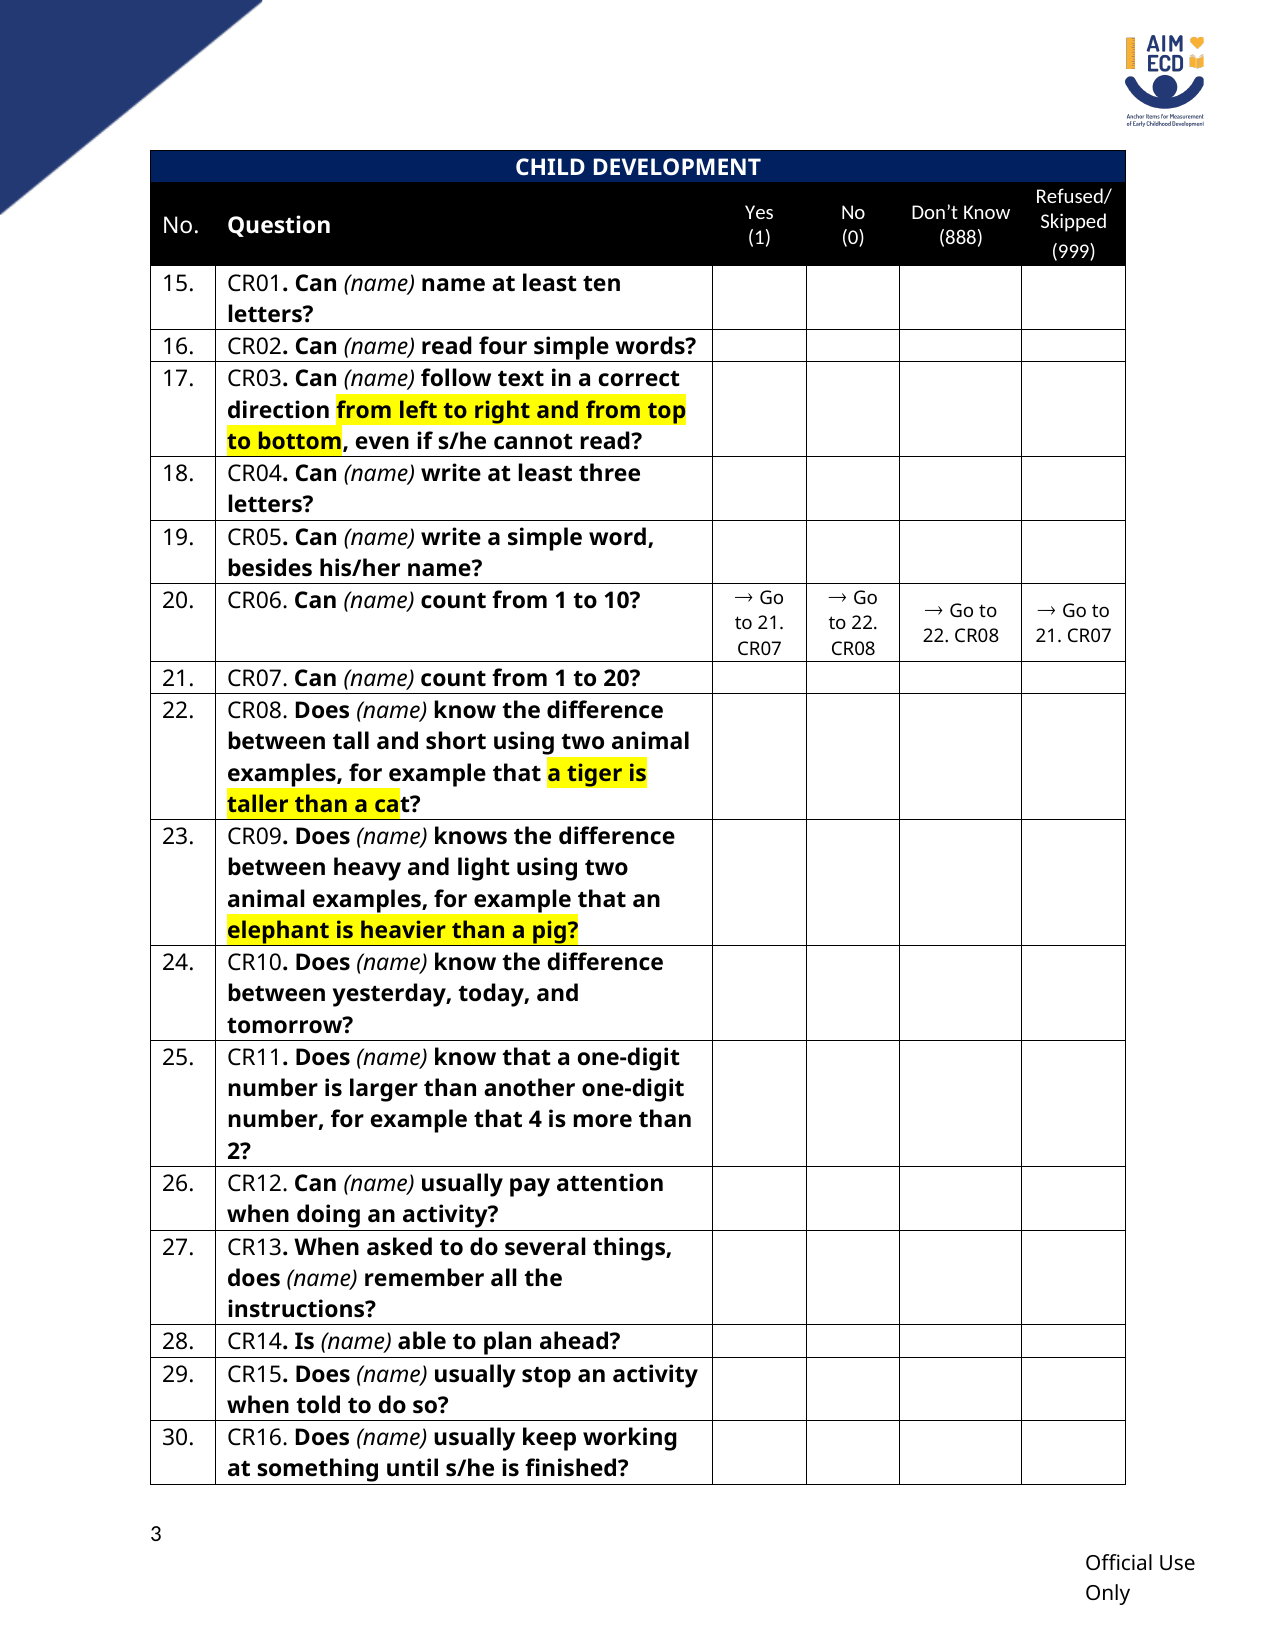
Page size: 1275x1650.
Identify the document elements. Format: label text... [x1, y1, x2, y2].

table_cell CR01. Can (name) name at least ten letters? [216, 266, 712, 329]
table_cell [900, 1041, 1021, 1166]
table_cell CR03. Can (name) follow text in a correct direction from left to right and from top to bottom, even if s/he cannot read? [216, 362, 712, 456]
table_cell No. [151, 183, 215, 265]
table_cell No (0) [807, 183, 899, 265]
table_cell [1022, 1041, 1125, 1166]
table_cell CR06. Can (name) count from 1 to 10? [216, 584, 712, 661]
table_cell CR04. Can (name) write at least three letters? [216, 457, 712, 519]
table_cell [807, 1041, 899, 1166]
table_cell [151, 362, 215, 456]
table_cell [151, 946, 215, 1040]
table_cell CR05. Can (name) write a simple word, besides his/her name? [216, 521, 712, 583]
table_cell [807, 266, 899, 329]
table_cell [151, 1358, 215, 1420]
table_cell [900, 946, 1021, 1040]
table_cell [900, 521, 1021, 583]
table_cell [151, 584, 215, 661]
table_cell [1022, 946, 1125, 1040]
table_cell CR12. Can (name) usually pay attention when doing an activity? [216, 1167, 712, 1229]
table_cell ® Go to 22. CR08 [807, 584, 899, 661]
table_cell [713, 1041, 806, 1166]
table_cell [151, 521, 215, 583]
table_cell [1022, 1325, 1125, 1357]
table_cell [151, 1421, 215, 1484]
table_cell [807, 521, 899, 583]
table_cell CHILD DEVELOPMENT [151, 151, 1125, 182]
table_cell [1022, 1167, 1125, 1229]
table_cell [1022, 694, 1125, 819]
table_cell [807, 946, 899, 1040]
table_cell [1022, 662, 1125, 693]
table_cell [713, 662, 806, 693]
table_cell [1022, 330, 1125, 361]
table_cell [807, 1231, 899, 1324]
table_cell [713, 694, 806, 819]
table_cell [713, 1167, 806, 1229]
table_cell Don’t Know (888) [900, 183, 1021, 265]
table_cell CR14. Is (name) able to plan ahead? [216, 1325, 712, 1357]
table_cell [900, 1167, 1021, 1229]
table_cell [713, 1325, 806, 1357]
table_cell [151, 662, 215, 693]
table_cell [151, 457, 215, 519]
table_cell [713, 820, 806, 945]
table_cell [900, 330, 1021, 361]
table_cell [151, 266, 215, 329]
table_cell [151, 1325, 215, 1357]
table_cell Question [216, 183, 712, 265]
table_cell [807, 820, 899, 945]
table_cell [1022, 457, 1125, 519]
table_cell [713, 946, 806, 1040]
table_cell [900, 820, 1021, 945]
table_cell [151, 694, 215, 819]
table_cell [151, 1041, 215, 1166]
table_cell [151, 1167, 215, 1229]
table_cell [900, 1358, 1021, 1420]
table_cell [1022, 266, 1125, 329]
table_cell [900, 457, 1021, 519]
table_cell CR13. When asked to do several things, does (name) remember all the instructions? [216, 1231, 712, 1324]
table_cell [900, 694, 1021, 819]
table_cell [900, 1325, 1021, 1357]
table_cell [807, 694, 899, 819]
table_cell [807, 1358, 899, 1420]
table_cell [1022, 521, 1125, 583]
table_cell Yes (1) [713, 183, 806, 265]
table_cell [807, 662, 899, 693]
table_cell [807, 1325, 899, 1357]
table_cell [1022, 820, 1125, 945]
table_cell [1022, 1358, 1125, 1420]
table_cell CR08. Does (name) know the difference between tall and short using two animal examples, for example that a tiger is taller than a cat? [216, 694, 712, 819]
table_cell CR07. Can (name) count from 1 to 20? [216, 662, 712, 693]
table_cell CR16. Does (name) usually keep working at something until s/he is finished? [216, 1421, 712, 1484]
table_cell [807, 362, 899, 456]
table_cell [807, 330, 899, 361]
table_cell [713, 457, 806, 519]
table_cell [807, 1421, 899, 1484]
table_cell [151, 330, 215, 361]
table_cell [807, 1167, 899, 1229]
table_cell [900, 1231, 1021, 1324]
table_cell [807, 457, 899, 519]
table_cell [713, 1231, 806, 1324]
table_cell CR15. Does (name) usually stop an activity when told to do so? [216, 1358, 712, 1420]
table_cell [713, 330, 806, 361]
table_cell ® Go to 21. CR07 [713, 584, 806, 661]
table_cell [1022, 1231, 1125, 1324]
table_cell [713, 362, 806, 456]
table_cell [900, 662, 1021, 693]
table_cell ® Go to 21. CR07 [1022, 584, 1125, 661]
table_cell [1022, 362, 1125, 456]
table_cell [713, 266, 806, 329]
table_cell [900, 362, 1021, 456]
table_cell [151, 1231, 215, 1324]
table_cell [713, 521, 806, 583]
table_cell [151, 820, 215, 945]
table_cell CR09. Does (name) knows the difference between heavy and light using two animal examples, for example that an elephant is heavier than a pig? [216, 820, 712, 945]
table_cell Refused/Skipped (999) [1022, 183, 1125, 265]
table_cell ® Go to 22. CR08 [900, 584, 1021, 661]
table_cell CR02. Can (name) read four simple words? [216, 330, 712, 361]
table_cell [713, 1358, 806, 1420]
table_cell CR10. Does (name) know the difference between yesterday, today, and tomorrow? [216, 946, 712, 1040]
table_cell CR11. Does (name) know that a one-digit number is larger than another one-digit number, for example that 4 is more than 2? [216, 1041, 712, 1166]
table_cell [713, 1421, 806, 1484]
table_cell [1022, 1421, 1125, 1484]
table_cell [900, 1421, 1021, 1484]
table_cell [900, 266, 1021, 329]
